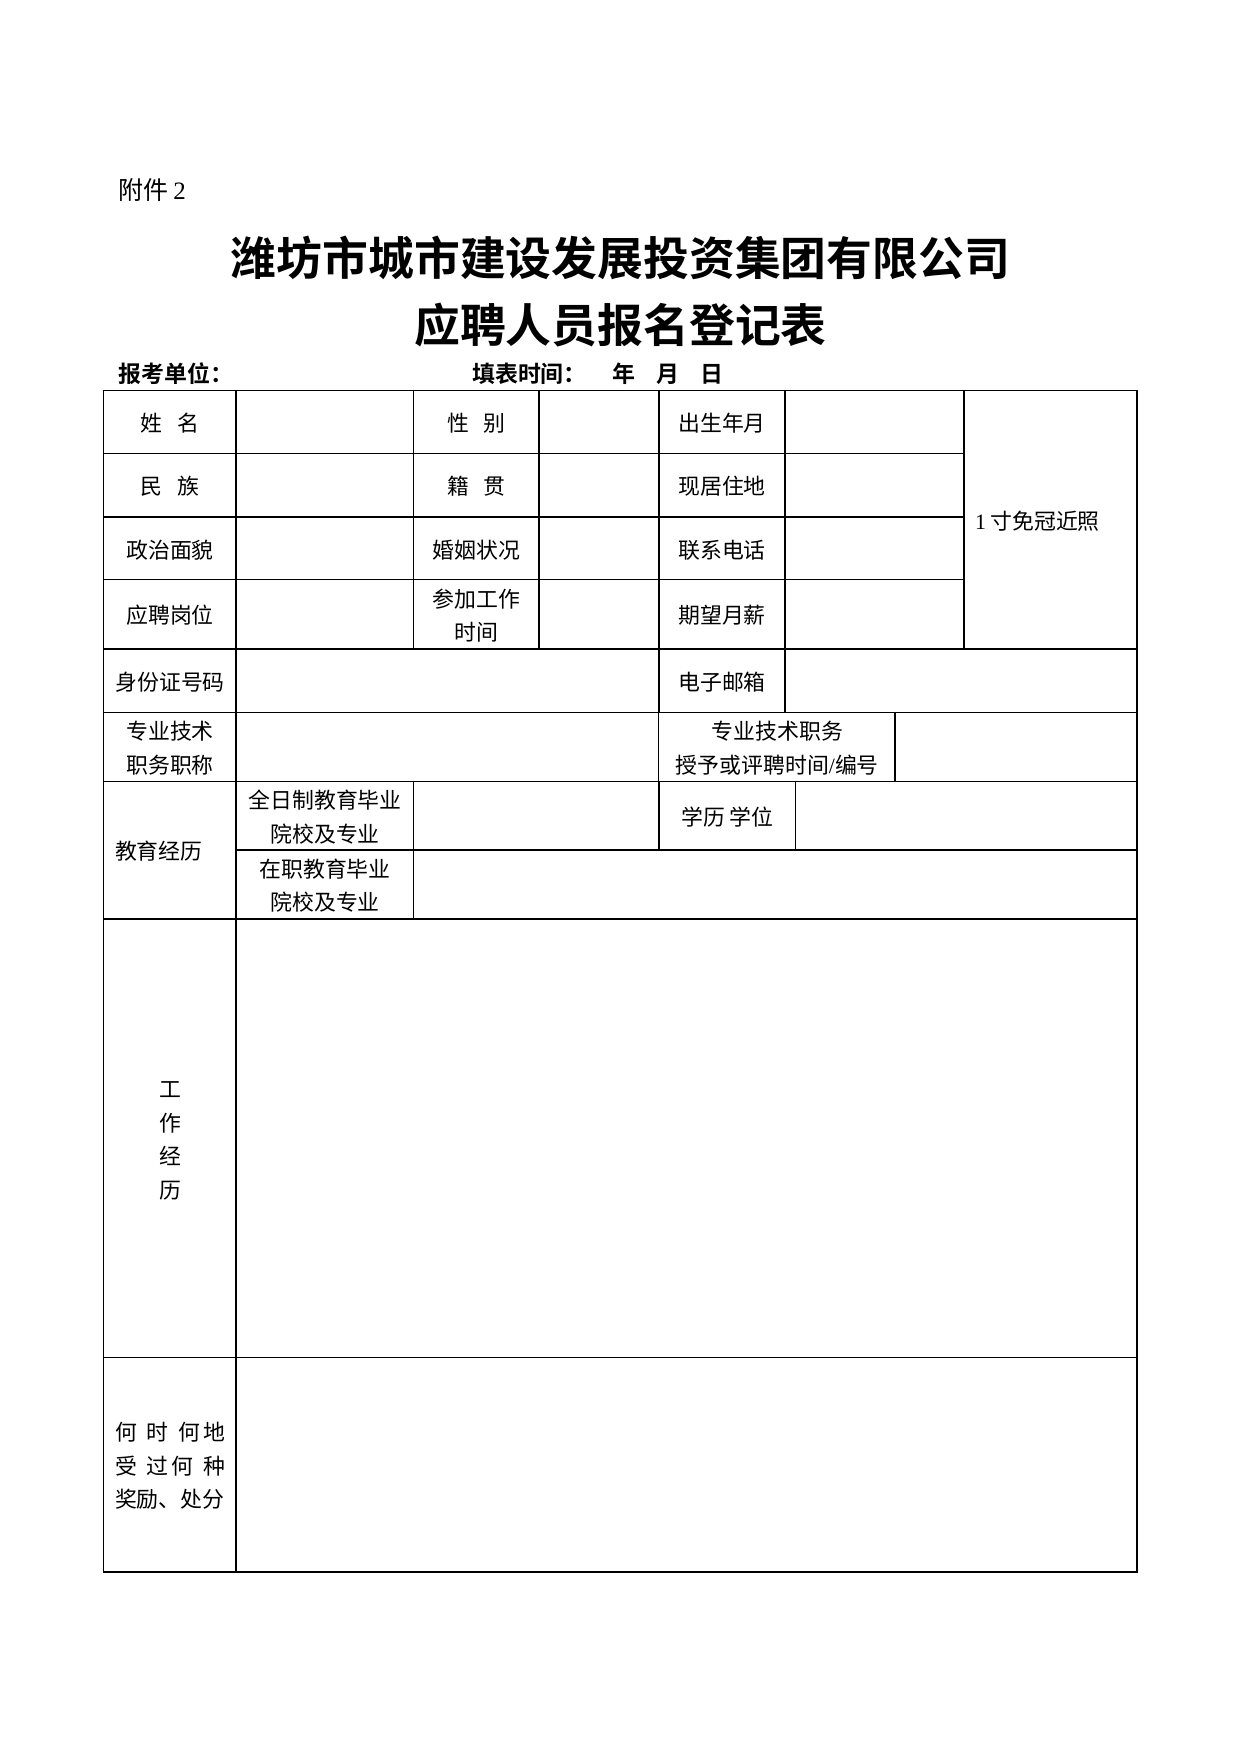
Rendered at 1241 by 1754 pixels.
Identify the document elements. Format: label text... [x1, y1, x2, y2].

table_cell 全日制教育毕业院校及专业 [237, 782, 413, 849]
table_header [786, 391, 963, 453]
table_cell [414, 782, 658, 849]
table_cell [237, 713, 658, 781]
table_cell 专业技术职务 授予或评聘时间/编号 [659, 713, 894, 781]
table_cell 参加工作时间 [414, 580, 538, 648]
table_header 姓 名 [104, 391, 235, 453]
text 应聘人员报名登记表 [118, 289, 1122, 356]
table_header 性 别 [414, 391, 538, 453]
table_cell 政治面貌 [104, 518, 235, 579]
table_cell [237, 650, 658, 712]
table_cell [540, 580, 658, 648]
text 附件2 [118, 155, 1122, 222]
text 潍坊市城市建设发展投资集团有限公司 [118, 222, 1122, 289]
table_cell 现居住地 [660, 454, 784, 516]
table_cell 何 时 何地 受 过何 种 奖励、处分 [104, 1358, 235, 1571]
table_cell 联系电话 [660, 518, 784, 579]
table_cell [786, 518, 963, 579]
table_cell [786, 650, 1136, 712]
table_cell 电子邮箱 [660, 650, 784, 712]
table_cell 在职教育毕业 院校及专业 [237, 851, 413, 918]
table_cell 婚姻状况 [414, 518, 538, 579]
table_cell [237, 1358, 1136, 1571]
table_header 出生年月 [660, 391, 784, 453]
table_cell [896, 713, 1136, 781]
table_cell [796, 782, 1136, 849]
table_cell 民 族 [104, 454, 235, 516]
table_cell 工 作 经 历 [104, 920, 235, 1357]
table_cell [237, 920, 1136, 1357]
table_cell [237, 518, 413, 579]
table_cell [540, 454, 658, 516]
table_cell 期望月薪 [660, 580, 784, 648]
text 报考单位： 填表时间： 年 月 日 [118, 356, 1122, 390]
table_cell [237, 454, 413, 516]
table_cell 学历 学位 [660, 782, 795, 849]
table_header [540, 391, 658, 453]
table_cell 身份证号码 [104, 650, 235, 712]
table_cell [237, 580, 413, 648]
table_cell [786, 580, 963, 648]
table_cell [414, 851, 1136, 918]
table_cell [786, 454, 963, 516]
table_header [237, 391, 413, 453]
table_cell [540, 518, 658, 579]
table_cell 应聘岗位 [104, 580, 235, 648]
table_cell 专业技术 职务职称 [104, 713, 235, 781]
table_cell 教育经历 [104, 782, 235, 918]
table_cell 籍 贯 [414, 454, 538, 516]
table_header 1寸免冠近照 [965, 391, 1136, 648]
